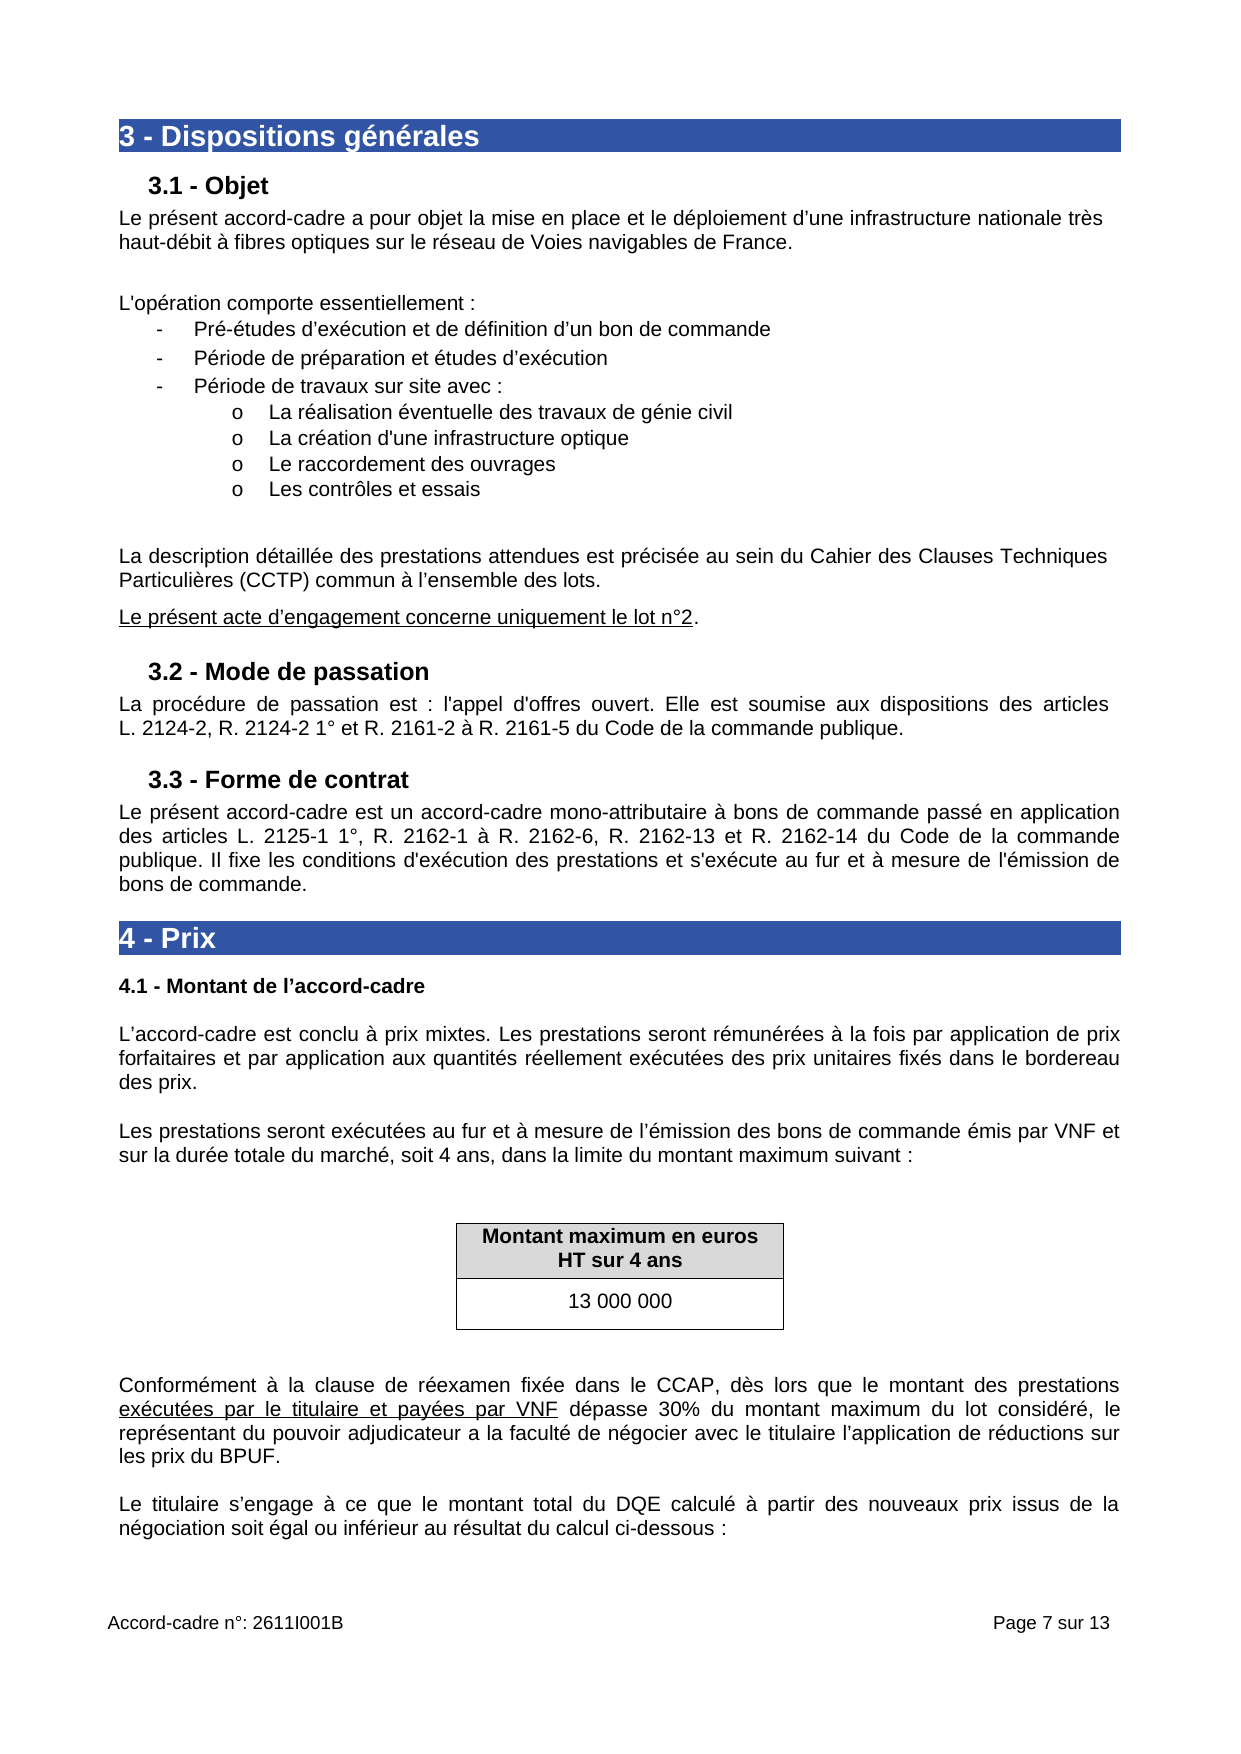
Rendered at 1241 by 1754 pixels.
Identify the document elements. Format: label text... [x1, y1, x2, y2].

table_cell 13 000 000 [457, 1279, 783, 1329]
list La réalisation éventuelle des travaux de génie civil [231, 400, 1121, 426]
subtitle 4.1 - Montant de l’accord-cadre [119, 973, 1121, 997]
list Période de travaux sur site avec : [156, 371, 1121, 400]
list Période de préparation et études d’exécution [156, 343, 1121, 371]
list Le raccordement des ouvrages [231, 451, 1121, 477]
list Les contrôles et essais [231, 477, 1121, 503]
text La procédure de passation est : l'appel d'offres ouvert. Elle est soumise aux dispositions des articles L. 2124-2, R. 2124-2 1° et R. 2161-2 à R. 2161-5 du Code de la commande publique. [119, 692, 1121, 740]
text Les prestations seront exécutées au fur et à mesure de l’émission des bons de commande émis par VNF et sur la durée totale du marché, soit 4 ans, dans la limite du montant maximum suivant : [119, 1119, 1121, 1167]
text Le présent accord-cadre est un accord-cadre mono-attributaire à bons de commande passé en application des articles L. 2125-1 1°, R. 2162-1 à R. 2162-6, R. 2162-13 et R. 2162-14 du Code de la commande publique. Il fixe les conditions d'exécution des prestations et s'exécute au fur et à mesure de l'émission de bons de commande. [119, 800, 1121, 896]
subtitle 3.2 - Mode de passation [148, 657, 1121, 686]
list Pré-études d’exécution et de définition d’un bon de commande [156, 314, 1121, 343]
subtitle 3.1 - Objet [148, 171, 1121, 200]
subtitle 3 - Dispositions générales [119, 119, 1121, 152]
text Le présent acte d’engagement concerne uniquement le lot n°2. [119, 605, 1110, 629]
text Le présent accord-cadre a pour objet la mise en place et le déploiement d’une infrastructure nationale très haut-débit à fibres optiques sur le réseau de Voies navigables de France. [119, 206, 1105, 254]
list La création d'une infrastructure optique [231, 426, 1121, 451]
subtitle 4 - Prix [119, 921, 1121, 955]
table_header Montant maximum en euros HT sur 4 ans [457, 1224, 783, 1278]
text L'opération comporte essentiellement : [119, 290, 1121, 314]
text Conformément à la clause de réexamen fixée dans le CCAP, dès lors que le montant des prestations exécutées par le titulaire et payées par VNF dépasse 30% du montant maximum du lot considéré, le représentant du pouvoir adjudicateur a la faculté de négocier avec le titulaire l’application de réductions sur les prix du BPUF. [119, 1372, 1121, 1468]
text Le titulaire s’engage à ce que le montant total du DQE calculé à partir des nouveaux prix issus de la négociation soit égal ou inférieur au résultat du calcul ci-dessous : [119, 1492, 1121, 1540]
text La description détaillée des prestations attendues est précisée au sein du Cahier des Clauses Techniques Particulières (CCTP) commun à l’ensemble des lots. [119, 544, 1110, 592]
subtitle 3.3 - Forme de contrat [148, 765, 1121, 794]
text L’accord-cadre est conclu à prix mixtes. Les prestations seront rémunérées à la fois par application de prix forfaitaires et par application aux quantités réellement exécutées des prix unitaires fixés dans le bordereau des prix. [119, 1022, 1121, 1094]
